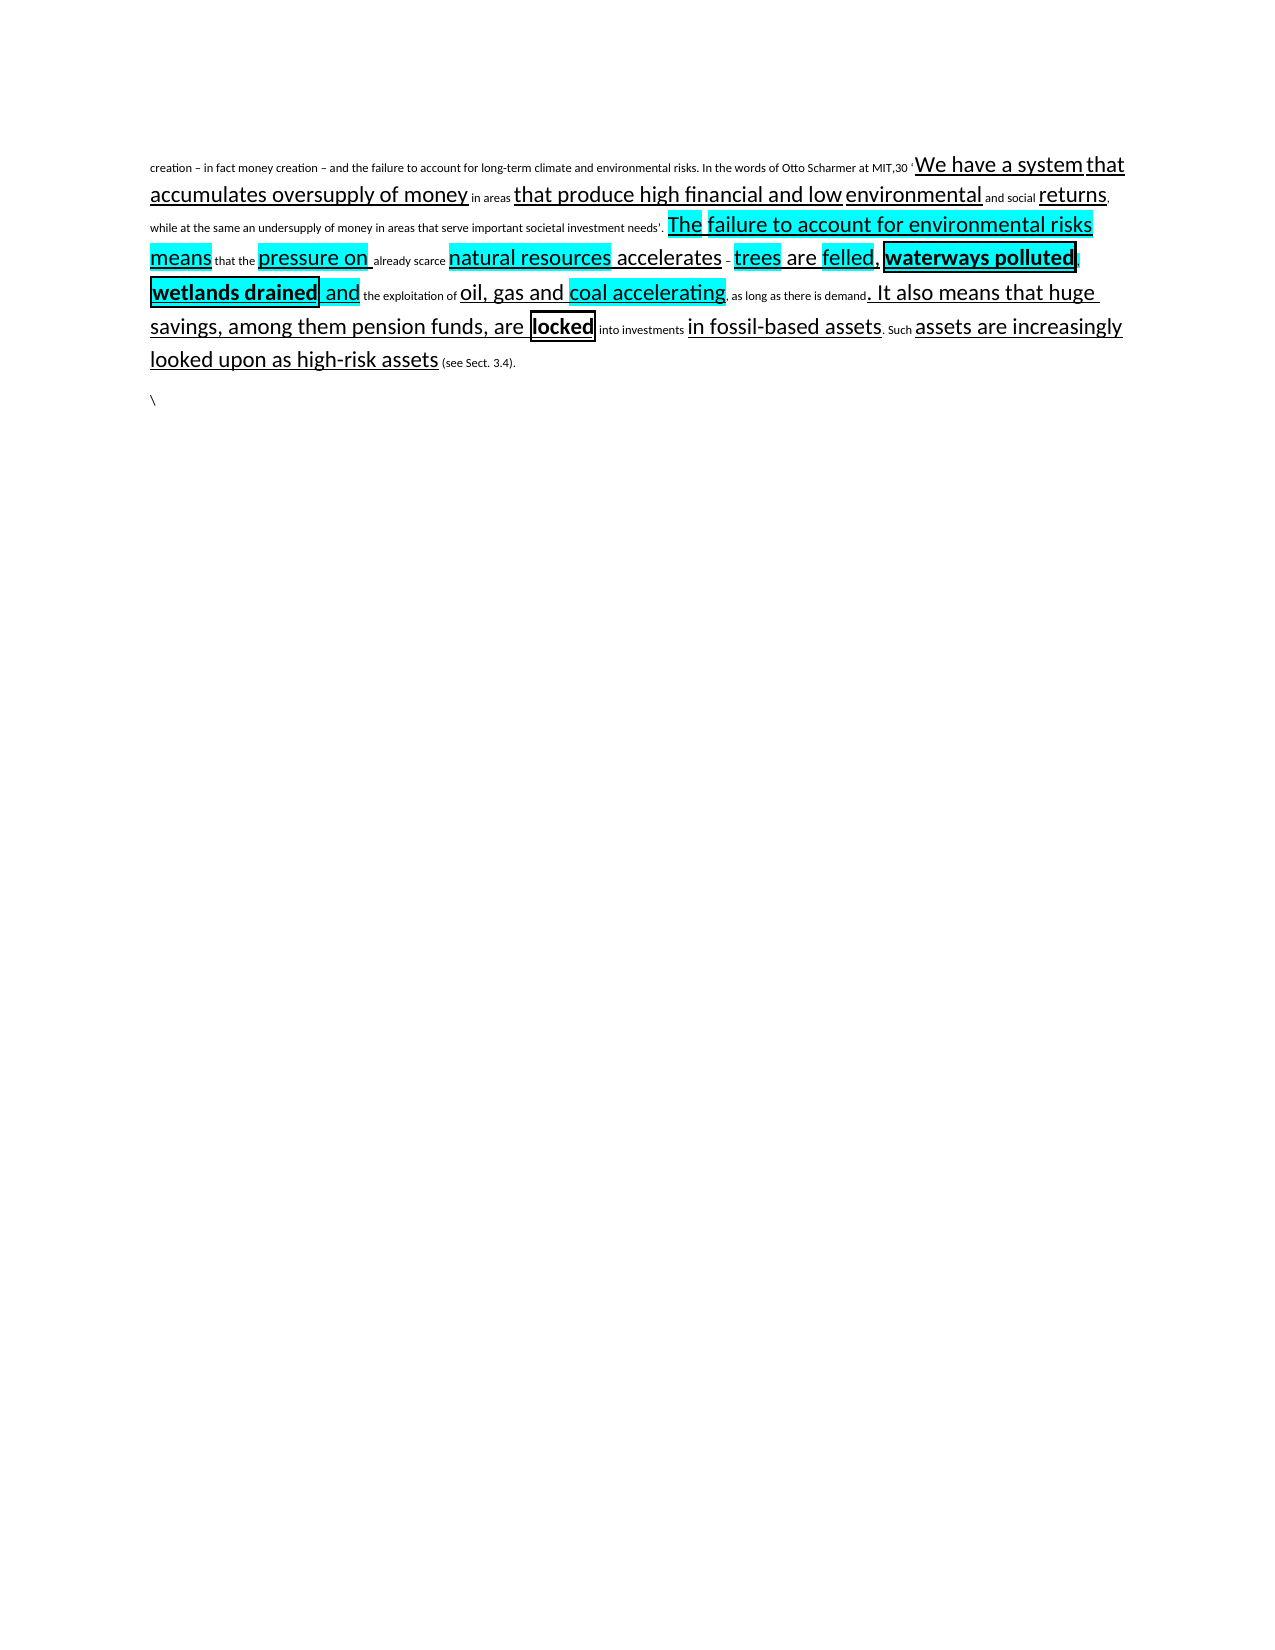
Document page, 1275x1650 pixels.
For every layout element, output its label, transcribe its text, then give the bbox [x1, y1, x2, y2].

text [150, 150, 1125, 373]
text \ [150, 392, 1125, 409]
